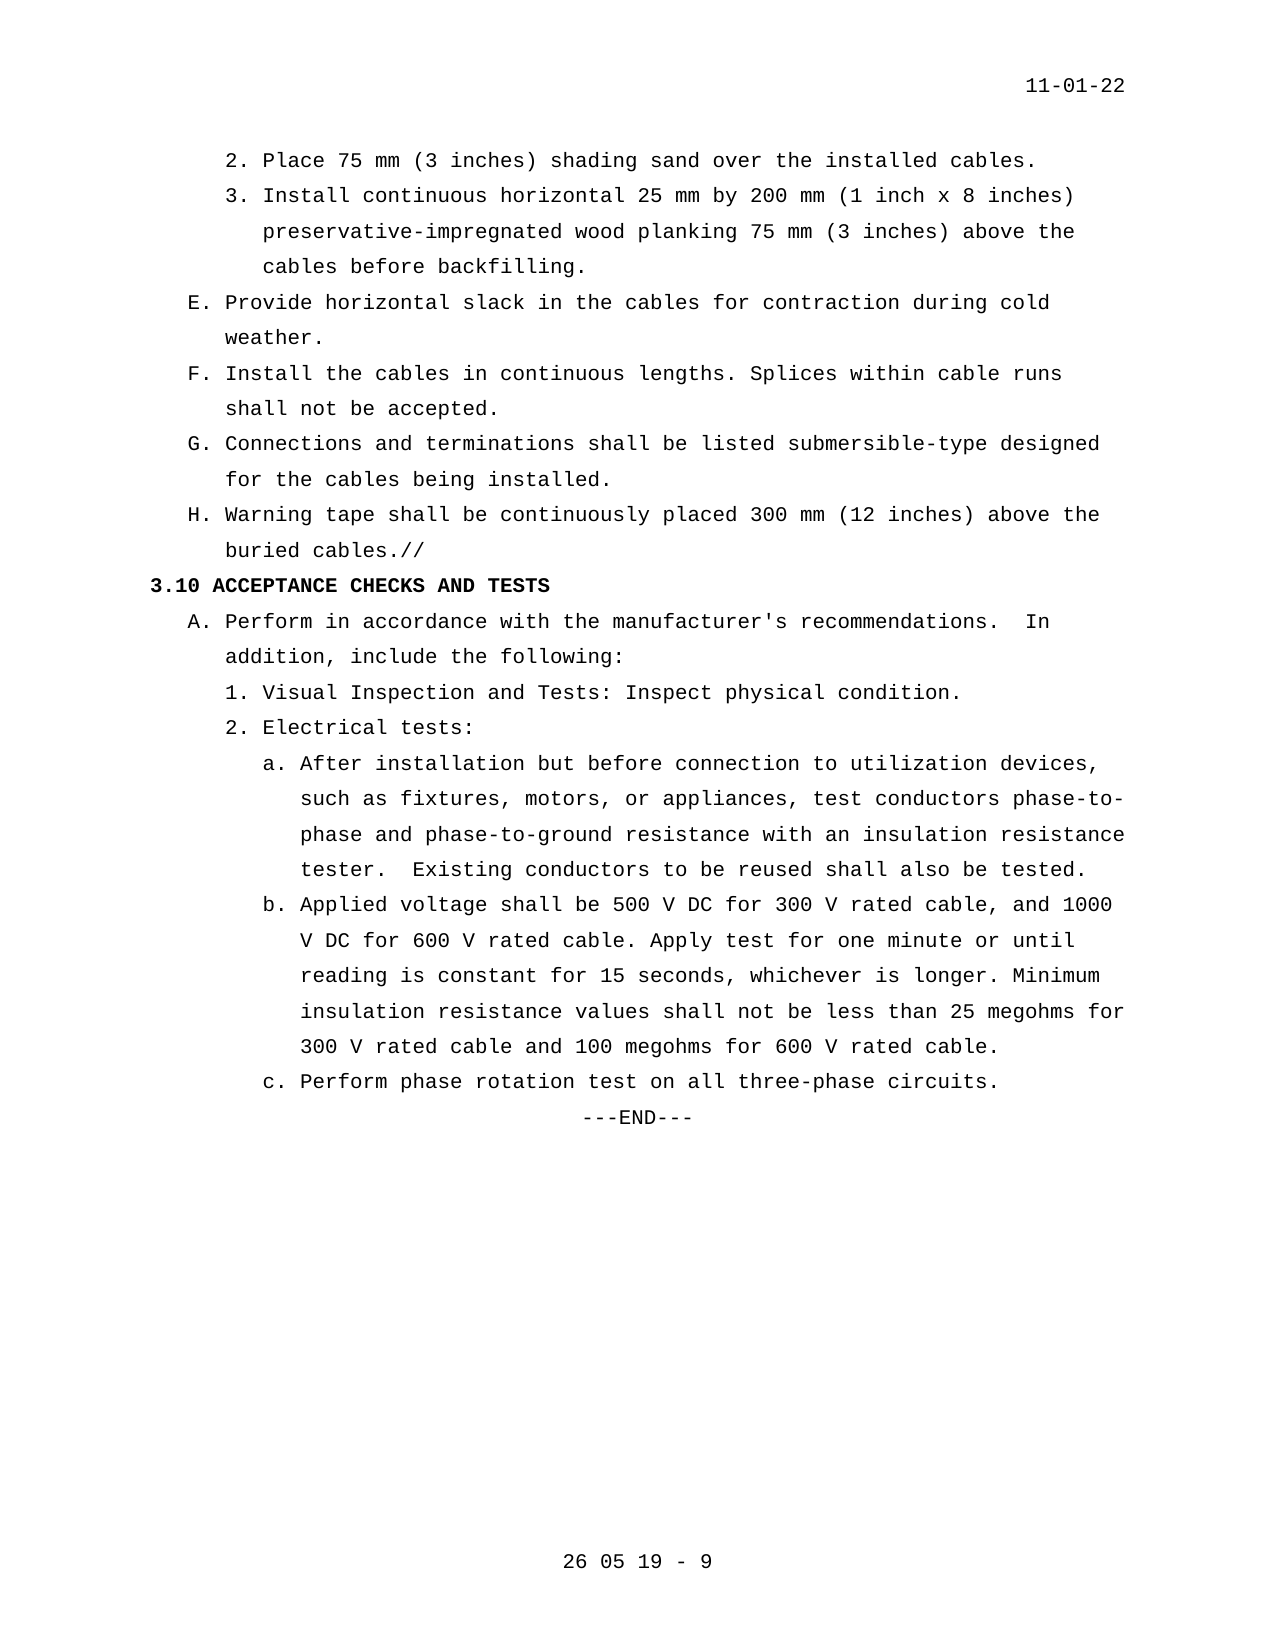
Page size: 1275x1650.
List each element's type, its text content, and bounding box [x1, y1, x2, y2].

text a. After installation but before connection to utilization devices, such as fixtures, motors, or appliances, test conductors phase-to-phase and phase-to-ground resistance with an insulation resistance tester. Existing conductors to be reused shall also be tested. [262, 753, 1125, 883]
text b. Applied voltage shall be 500 V DC for 300 V rated cable, and 1000 for 600 V rated cable. Apply test for one minute or until reading is constant for 15 seconds, whichever is longer. Minimum insulation resistance values shall not be less than 25 megohms for 300 V rated cable and 100 megohms for 600 V rated cable. [262, 894, 1125, 1060]
text E. Provide horizontal slack in the cables for contraction during cold weather. [187, 292, 1125, 351]
text 2. Electrical tests: [225, 717, 1125, 741]
text 2. Place 75 mm (3 inches) shading sand over the installed cables. [225, 150, 1125, 174]
title ---END--- [150, 1107, 1125, 1131]
text 1. Visual Inspection and Tests: Inspect physical condition. [225, 682, 1125, 706]
text G. Connections and terminations shall be listed submersible-type designed for the cables being installed. [187, 433, 1125, 492]
text 3.10 Acceptance Checks and Tests [150, 575, 1125, 599]
text A. Perform in accordance with the manufacturer's recommendations. In addition, include the following: [187, 611, 1125, 670]
text 3. Install continuous horizontal 25 mm by 200 mm (1 inch x 8 inches) preservative-impregnated wood planking 75 mm (3 inches) above the cables before backfilling. [225, 185, 1125, 280]
text F. Install the cables in continuous lengths. Splices within cable runs shall not be accepted. [187, 362, 1125, 422]
text c. Perform phase rotation test on all three-phase circuits. [262, 1072, 1125, 1095]
text H. Warning tape shall be continuously placed 300 mm (12 inches) above the buried cables.// [187, 504, 1125, 563]
